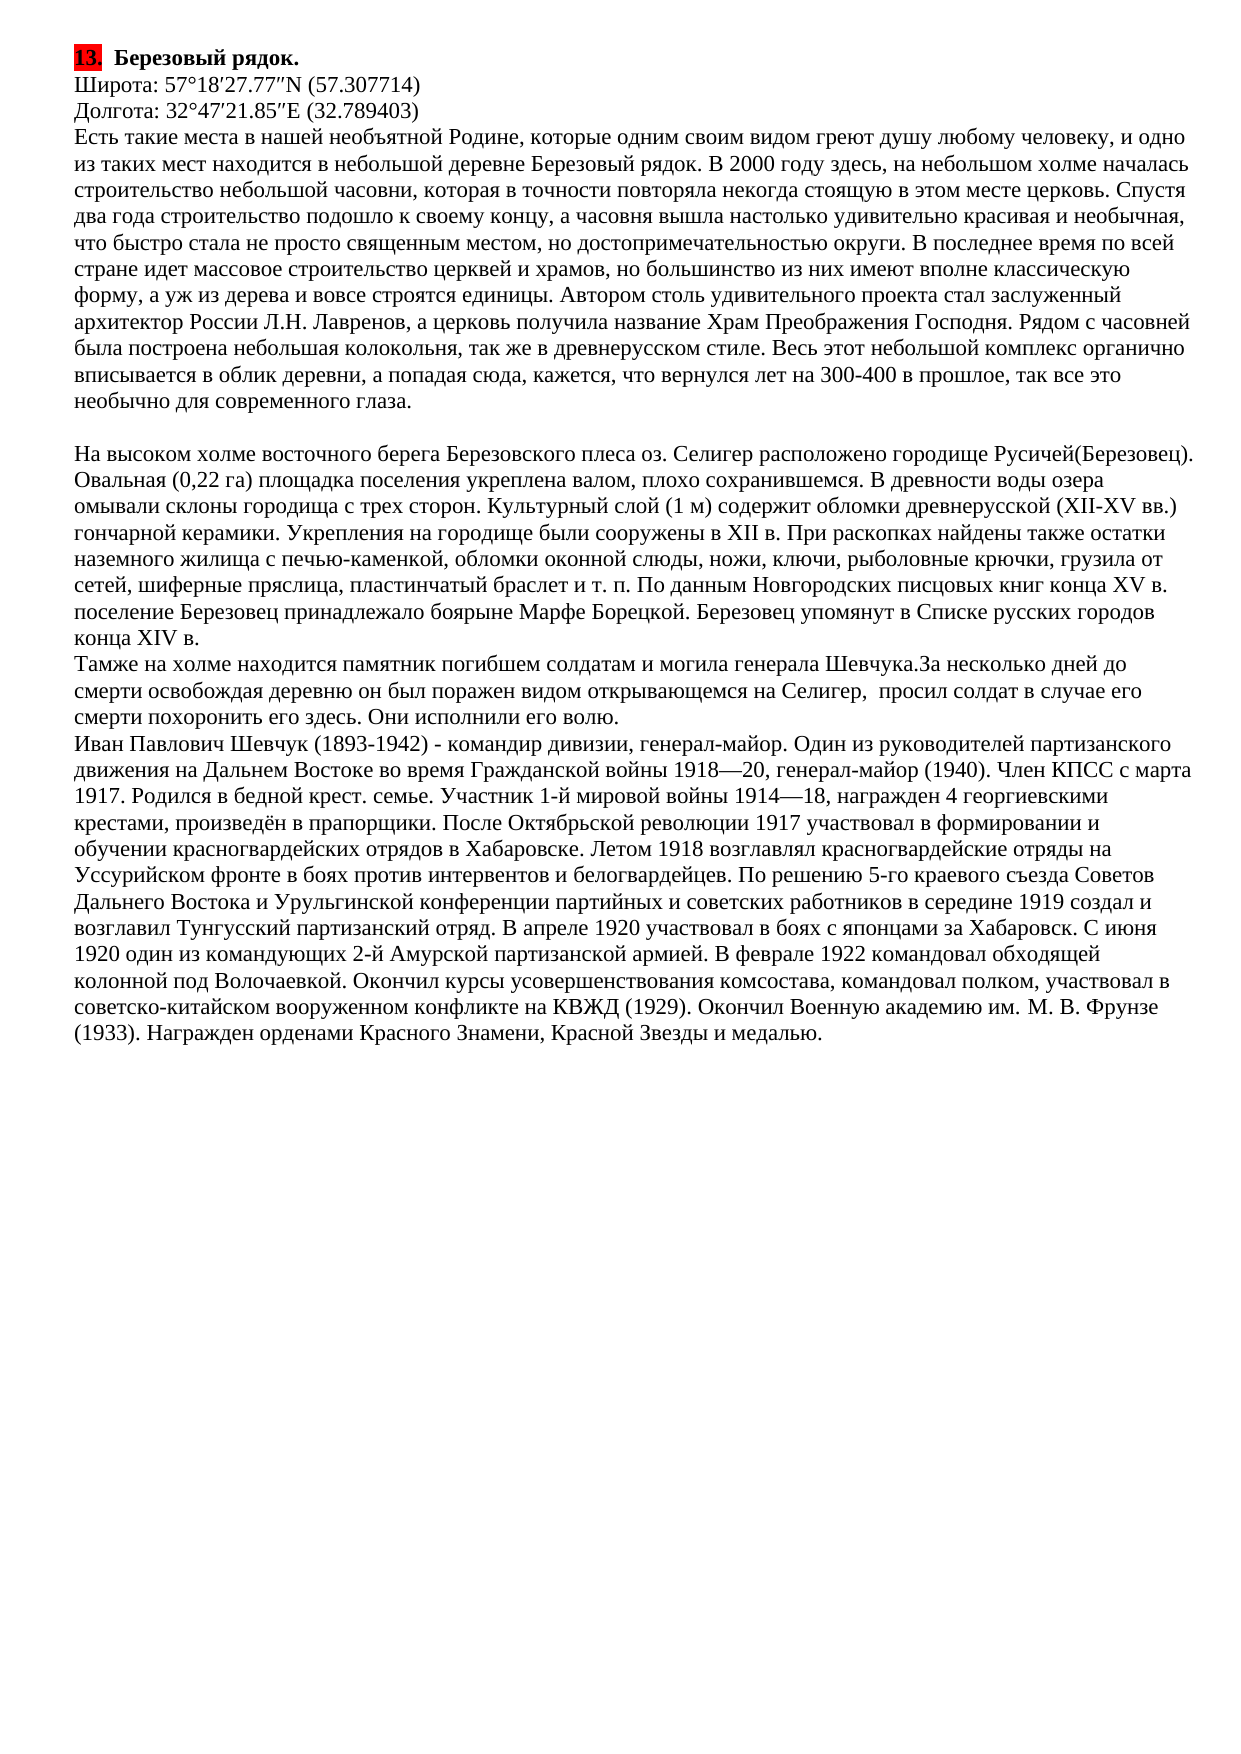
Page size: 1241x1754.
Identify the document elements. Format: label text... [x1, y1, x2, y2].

text Есть такие места в нашей необъятной Родине, которые одним своим видом греют душу любому человеку, и одно из таких мест находится в небольшой деревне Березовый рядок. В 2000 году здесь, на небольшом холме началась строительство небольшой часовни, которая в точности повторяла некогда стоящую в этом месте церковь. Спустя два года строительство подошло к своему концу, а часовня вышла настолько удивительно красивая и необычная, что быстро стала не просто священным местом, но достопримечательностью округи. В последнее время по всей стране идет массовое строительство церквей и храмов, но большинство из них имеют вполне классическую форму, а уж из дерева и вовсе строятся единицы. Автором столь удивительного проекта стал заслуженный архитектор России Л.Н. Лавренов, а церковь получила название Храм Преображения Господня. Рядом с часовней была построена небольшая колокольня, так же в древнерусском стиле. Весь этот небольшой комплекс органично вписывается в облик деревни, а попадая сюда, кажется, что вернулся лет на 300-400 в прошлое, так все это необычно для современного глаза. [74, 123, 1196, 413]
text Широта: 57°18′27.77″N (57.307714) Долгота: 32°47′21.85″E (32.789403) [74, 71, 1196, 123]
text На высоком холме восточного берега Березовского плеса оз. Селигер расположено городище Русичей(Березовец). Овальная (0,22 га) площадка поселения укреплена валом, плохо сохранившемся. В древности воды озера омывали склоны городища с трех сторон. Культурный слой (1 м) содержит обломки древнерусской (XII-XV вв.) гончарной керамики. Укрепления на городище были сооружены в XII в. При раскопках найдены также остатки наземного жилища с печью-каменкой, обломки оконной слюды, ножи, ключи, рыболовные крючки, грузила от сетей, шиферные пряслица, пластинчатый браслет и т. п. По данным Новгородских писцовых книг конца XV в. поселение Березовец принадлежало боярыне Марфе Борецкой. Березовец упомянут в Списке русских городов конца XIV в. [74, 440, 1196, 651]
text Иван Павлович Шевчук (1893-1942) - командир дивизии, генерал-майор. Один из руководителей партизанского движения на Дальнем Востоке во время Гражданской войны 1918—20, генерал-майор (1940). Член КПСС с марта 1917. Родился в бедной крест. семье. Участник 1-й мировой войны 1914—18, награжден 4 георгиевскими крестами, произведён в прапорщики. После Октябрьской революции 1917 участвовал в формировании и обучении красногвардейских отрядов в Хабаровске. Летом 1918 возглавлял красногвардейские отряды на Уссурийском фронте в боях против интервентов и белогвардейцев. По решению 5-го краевого съезда Советов Дальнего Востока и Урульгинской конференции партийных и советских работников в середине 1919 создал и возглавил Тунгусский партизанский отряд. В апреле 1920 участвовал в боях с японцами за Хабаровск. С июня 1920 один из командующих 2-й Амурской партизанской армией. В феврале 1922 командовал обходящей колонной под Волочаевкой. Окончил курсы усовершенствования комсостава, командовал полком, участвовал в советско-китайском вооруженном конфликте на КВЖД (1929). Окончил Военную академию им. М. В. Фрунзе (1933). Награжден орденами Красного Знамени, Красной Звезды и медалью. [74, 729, 1196, 1046]
text Тамже на холме находится памятник погибшем солдатам и могила генерала Шевчука.За несколько дней до смерти освобождая деревню он был поражен видом открывающемся на Селигер, просил солдат в случае его смерти похоронить его здесь. Они исполнили его волю. [74, 651, 1196, 729]
text 13. Березовый рядок. [102, 44, 1196, 71]
